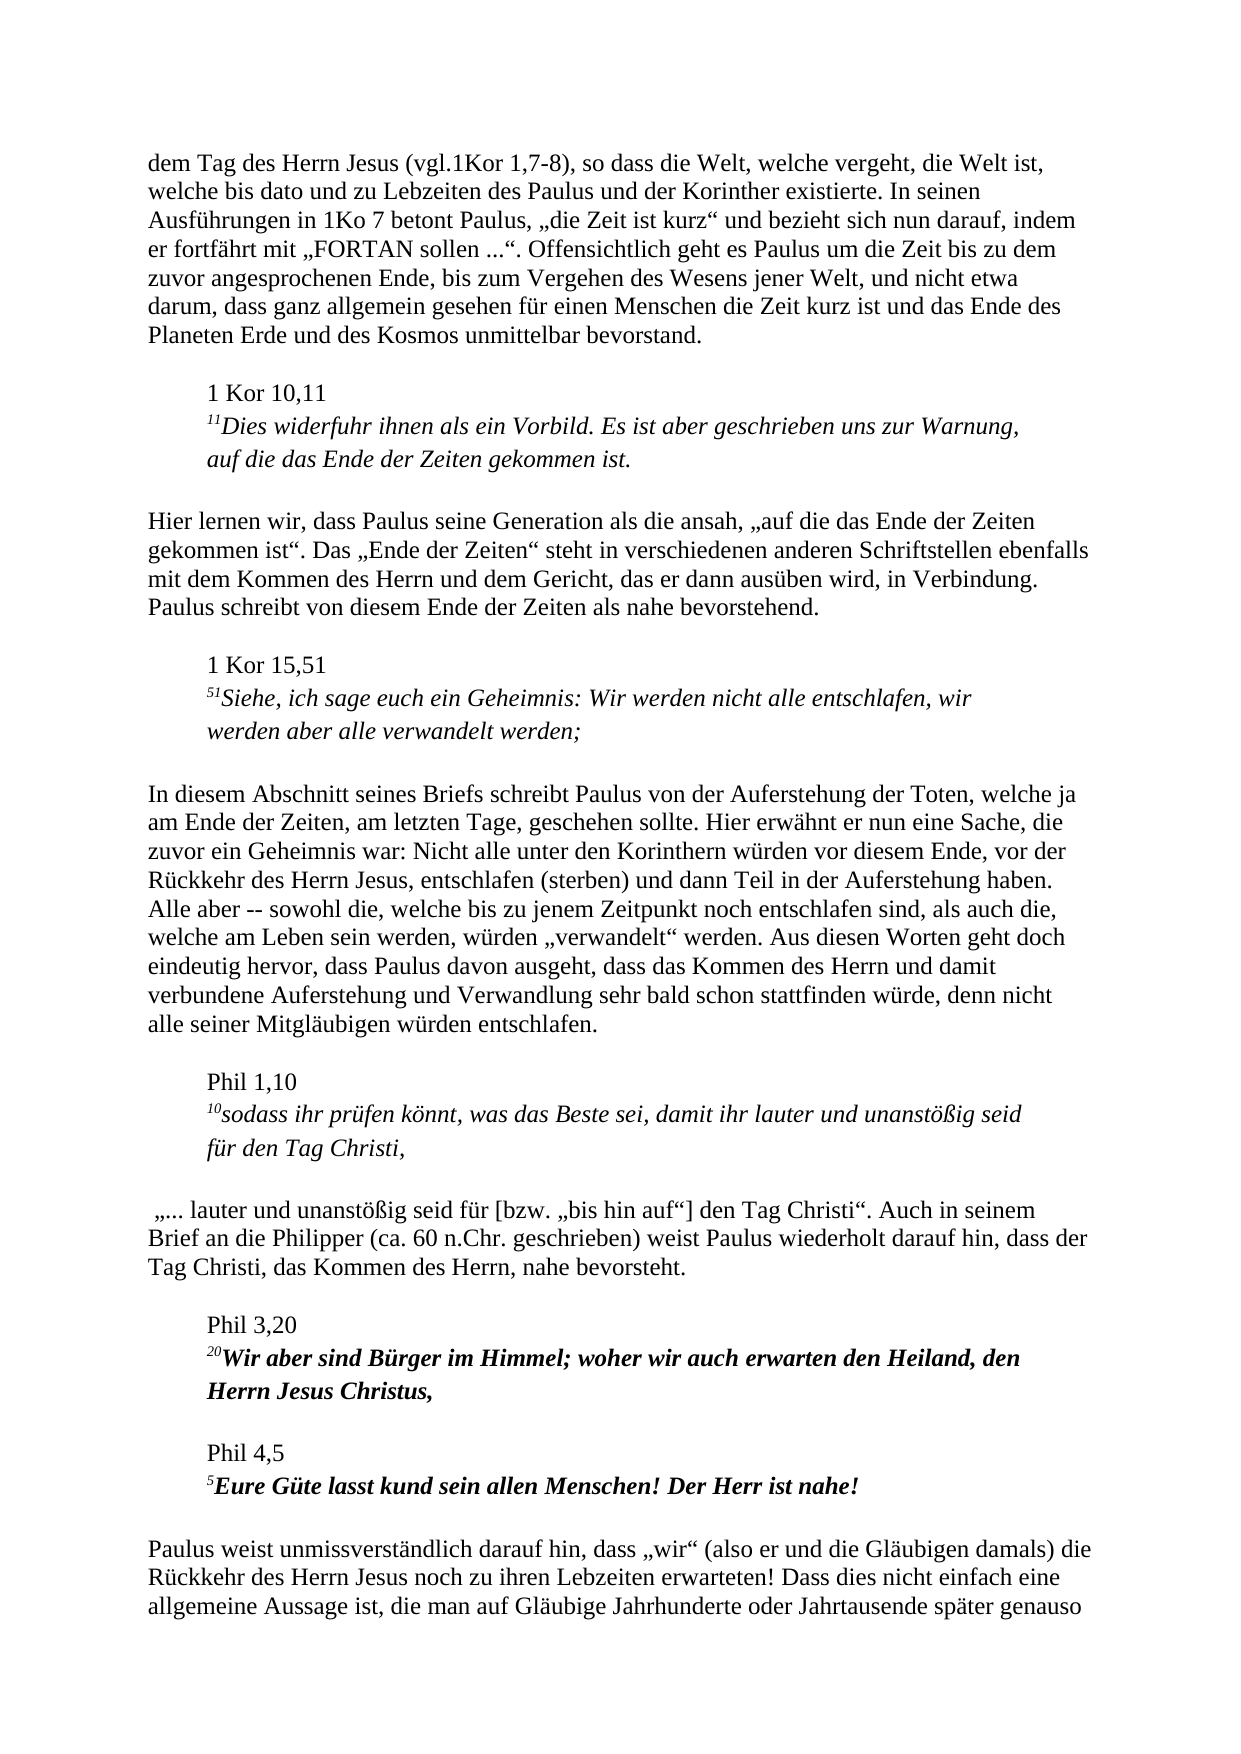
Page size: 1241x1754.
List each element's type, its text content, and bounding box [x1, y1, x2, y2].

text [148, 148, 1093, 349]
text 20Wir aber sind Bürger im Himmel; woher wir auch erwarten den Heiland, den Herrn Jesus Christus, [207, 1343, 1033, 1405]
text Phil 3,20 [207, 1310, 1033, 1339]
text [148, 1534, 1093, 1620]
text Hier lernen wir, dass Paulus seine Generation als die ansah, „auf die das Ende der Zeiten gekommen ist“. Das „Ende der Zeiten“ steht in verschiedenen anderen Schriftstellen ebenfalls mit dem Kommen des Herrn und dem Gericht, das er dann ausüben wird, in Verbindung. Paulus schreibt von diesem Ende der Zeiten als nahe bevorstehend. [148, 506, 1093, 621]
text „... lauter und unanstößig seid für [bzw. „bis hin auf“] den Tag Christi“. Auch in seinem Brief an die Philipper (ca. 60 n.Chr. geschrieben) weist Paulus wiederholt darauf hin, dass der Tag Christi, das Kommen des Herrn, nahe bevorsteht. [148, 1195, 1093, 1281]
text 51Siehe, ich sage euch ein Geheimnis: Wir werden nicht alle entschlafen, wir werden aber alle verwandelt werden; [207, 683, 1033, 745]
text 11Dies widerfuhr ihnen als ein Vorbild. Es ist aber geschrieben uns zur Warnung, auf die das Ende der Zeiten gekommen ist. [207, 411, 1033, 473]
text 1 Kor 10,11 [207, 378, 1033, 407]
text 10sodass ihr prüfen könnt, was das Beste sei, damit ihr lauter und unanstößig seid für den Tag Christi, [207, 1099, 1033, 1161]
text In diesem Abschnitt seines Briefs schreibt Paulus von der Auferstehung der Toten, welche ja am Ende der Zeiten, am letzten Tage, geschehen sollte. Hier erwähnt er nun eine Sache, die zuvor ein Geheimnis war: Nicht alle unter den Korinthern würden vor diesem Ende, vor der Rückkehr des Herrn Jesus, entschlafen (sterben) und dann Teil in der Auferstehung haben. Alle aber -- sowohl die, welche bis zu jenem Zeitpunkt noch entschlafen sind, als auch die, welche am Leben sein werden, würden „verwandelt“ werden. Aus diesen Worten geht doch eindeutig hervor, dass Paulus davon ausgeht, dass das Kommen des Herrn und damit verbundene Auferstehung und Verwandlung sehr bald schon stattfinden würde, denn nicht alle seiner Mitgläubigen würden entschlafen. [148, 779, 1093, 1037]
text Phil 1,10 [207, 1067, 1033, 1095]
text 5Eure Güte lasst kund sein allen Menschen! Der Herr ist nahe! [207, 1471, 1033, 1500]
text 1 Kor 15,51 [207, 650, 1033, 679]
text Phil 4,5 [207, 1438, 1033, 1467]
